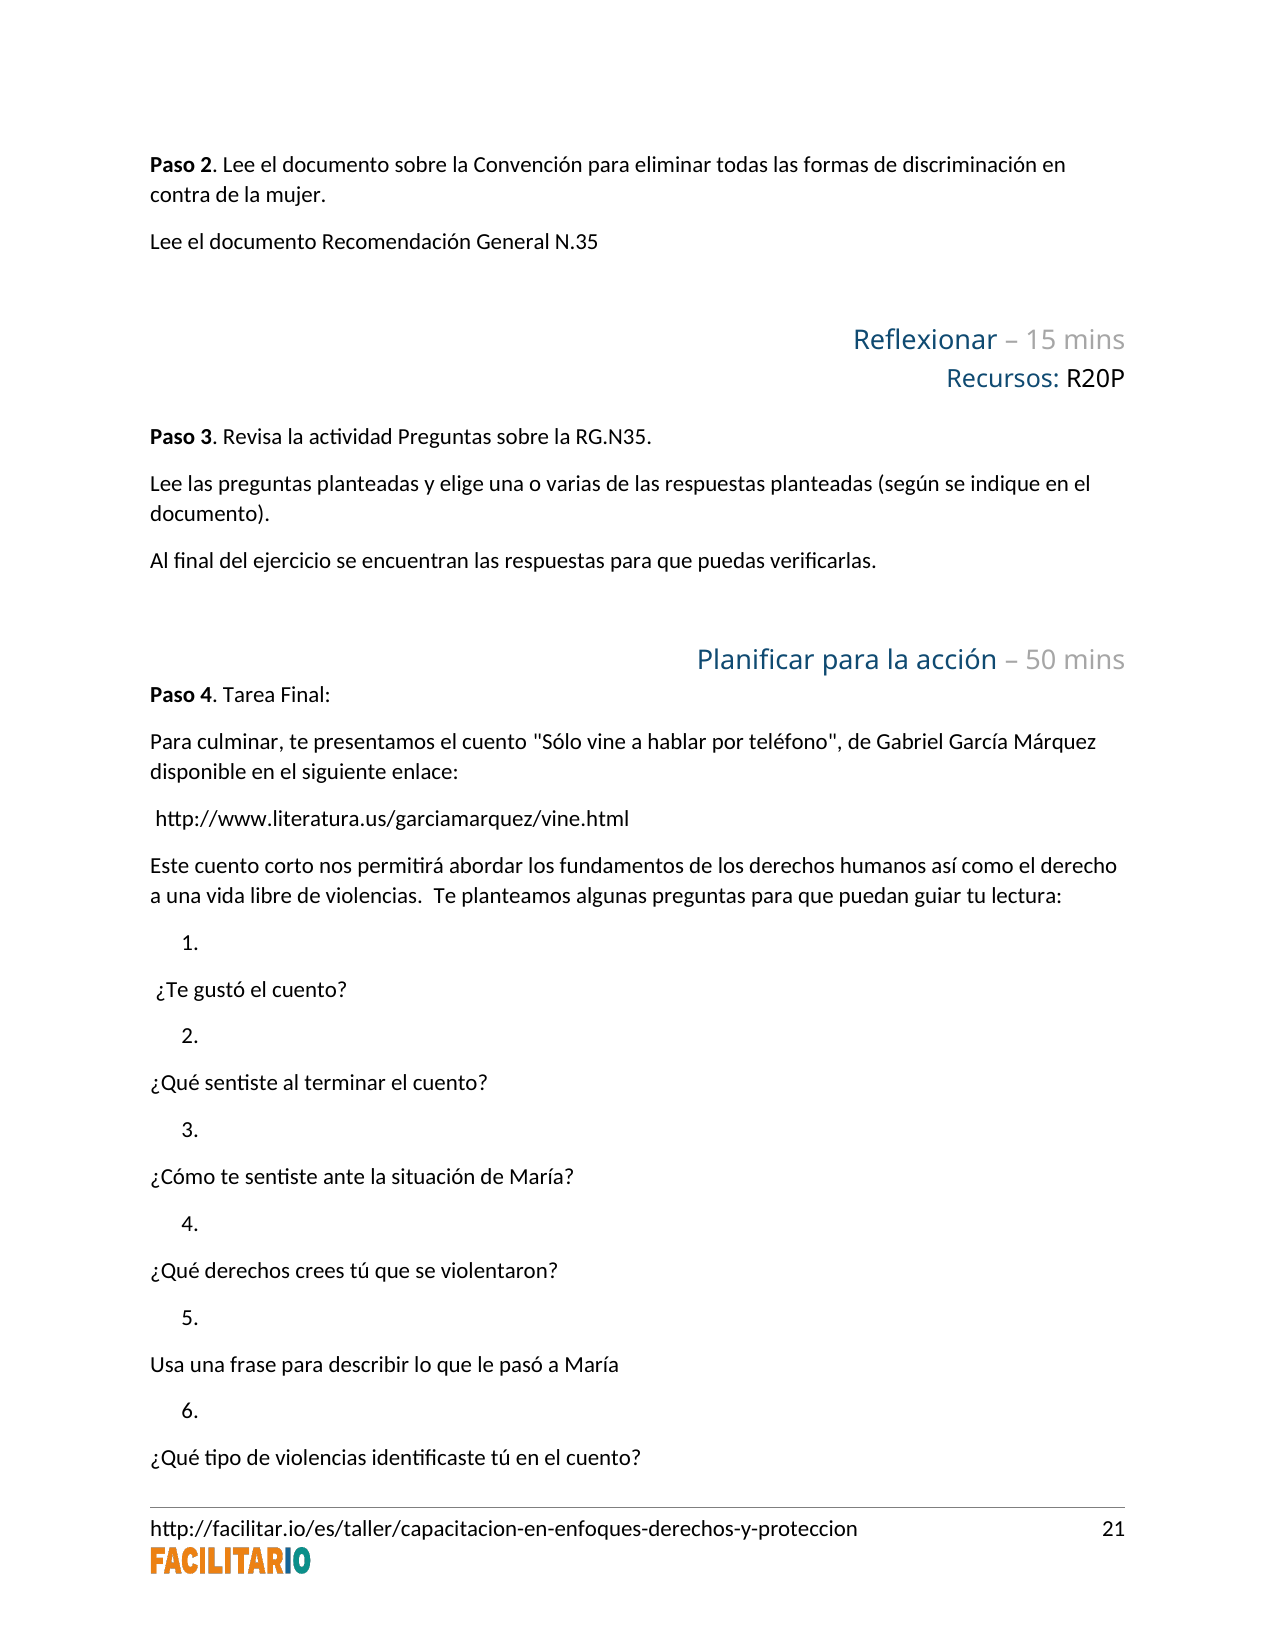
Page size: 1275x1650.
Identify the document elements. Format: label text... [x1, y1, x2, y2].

picture [145, 1544, 315, 1576]
text ¿Qué derechos crees tú que se violentaron? [150, 1256, 1125, 1284]
subtitle Planificar para la acción – 50 mins [150, 640, 1125, 677]
text Paso 4. Tarea Final: [150, 680, 1125, 708]
text Para culminar, te presentamos el cuento "Sólo vine a hablar por teléfono", de Gabriel García Márquez disponible en el siguiente enlace: [150, 727, 1125, 785]
text Recursos: R20P [150, 361, 1125, 395]
text 1. [150, 928, 1125, 956]
text ¿Te gustó el cuento? [150, 975, 1125, 1003]
text 5. [150, 1303, 1125, 1331]
text 3. [150, 1115, 1125, 1143]
text Lee las preguntas planteadas y elige una o varias de las respuestas planteadas (según se indique en el documento). [150, 469, 1125, 527]
text Al final del ejercicio se encuentran las respuestas para que puedas verificarlas. [150, 546, 1125, 574]
text http://www.literatura.us/garciamarquez/vine.html [150, 804, 1125, 832]
text ¿Qué tipo de violencias identificaste tú en el cuento? [150, 1443, 1125, 1471]
text 2. [150, 1022, 1125, 1049]
text ¿Cómo te sentiste ante la situación de María? [150, 1162, 1125, 1190]
text Usa una frase para describir lo que le pasó a María [150, 1350, 1125, 1378]
text ¿Qué sentiste al terminar el cuento? [150, 1068, 1125, 1096]
text Lee el documento Recomendación General N.35 [150, 227, 1125, 255]
text Paso 3. Revisa la actividad Preguntas sobre la RG.N35. [150, 422, 1125, 450]
subtitle Reflexionar – 15 mins [150, 321, 1125, 358]
text Paso 2. Lee el documento sobre la Convención para eliminar todas las formas de discriminación en contra de la mujer. [150, 150, 1125, 208]
text 4. [150, 1209, 1125, 1237]
text 6. [150, 1397, 1125, 1424]
text Este cuento corto nos permitirá abordar los fundamentos de los derechos humanos así como el derecho a una vida libre de violencias. Te planteamos algunas preguntas para que puedan guiar tu lectura: [150, 851, 1125, 909]
